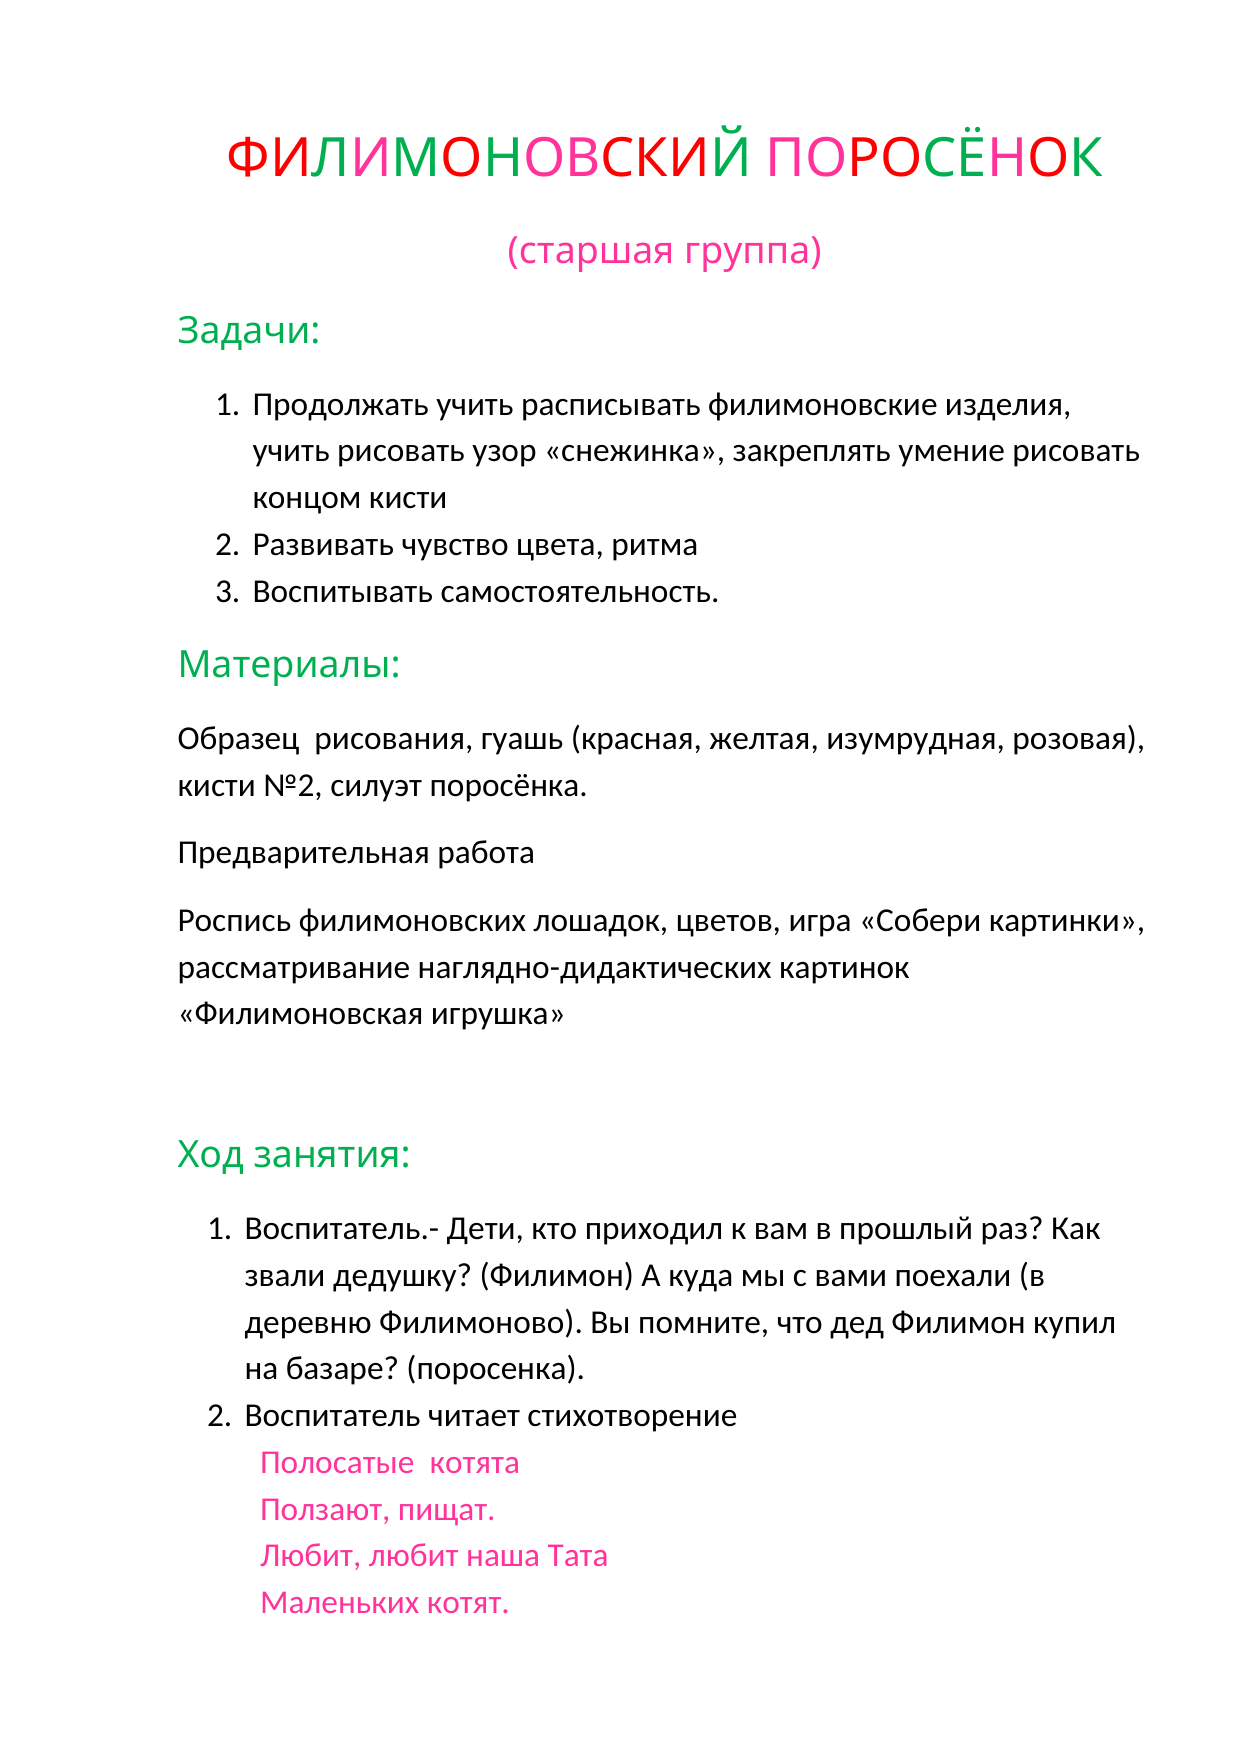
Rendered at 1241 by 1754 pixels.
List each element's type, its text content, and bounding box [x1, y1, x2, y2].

list Воспитывать самостоятельность. [215, 570, 1152, 611]
text (старшая группа) [177, 224, 1152, 275]
text Образец рисования, гуашь (красная, желтая, изумрудная, розовая), кисти №2, силуэт поросёнка. [177, 717, 1152, 804]
list Любит, любит наша Тата [252, 1534, 1152, 1575]
text Предварительная работа [177, 831, 1152, 872]
list Маленьких котят. [252, 1581, 1152, 1622]
list Развивать чувство цвета, ритма [215, 523, 1152, 564]
text Материалы: [177, 637, 1152, 688]
list Полосатые котята [252, 1441, 1152, 1482]
text Задачи: [177, 303, 1152, 354]
text Ход занятия: [177, 1128, 1152, 1179]
text ФИЛИМОНОВСКИЙ ПОРОСЁНОК [177, 118, 1152, 192]
text Роспись филимоновских лошадок, цветов, игра «Собери картинки», рассматривание наглядно-дидактических картинок «Филимоновская игрушка» [177, 899, 1152, 1033]
list Воспитатель читает стихотворение [207, 1394, 1152, 1435]
list Продолжать учить расписывать филимоновские изделия, учить рисовать узор «снежинка», закреплять умение рисовать концом кисти [215, 383, 1152, 517]
list Воспитатель.- Дети, кто приходил к вам в прошлый раз? Как звали дедушку? (Филимон) А куда мы с вами поехали (в деревню Филимоново). Вы помните, что дед Филимон купил на базаре? (поросенка). [207, 1207, 1152, 1388]
list Ползают, пищат. [252, 1488, 1152, 1528]
